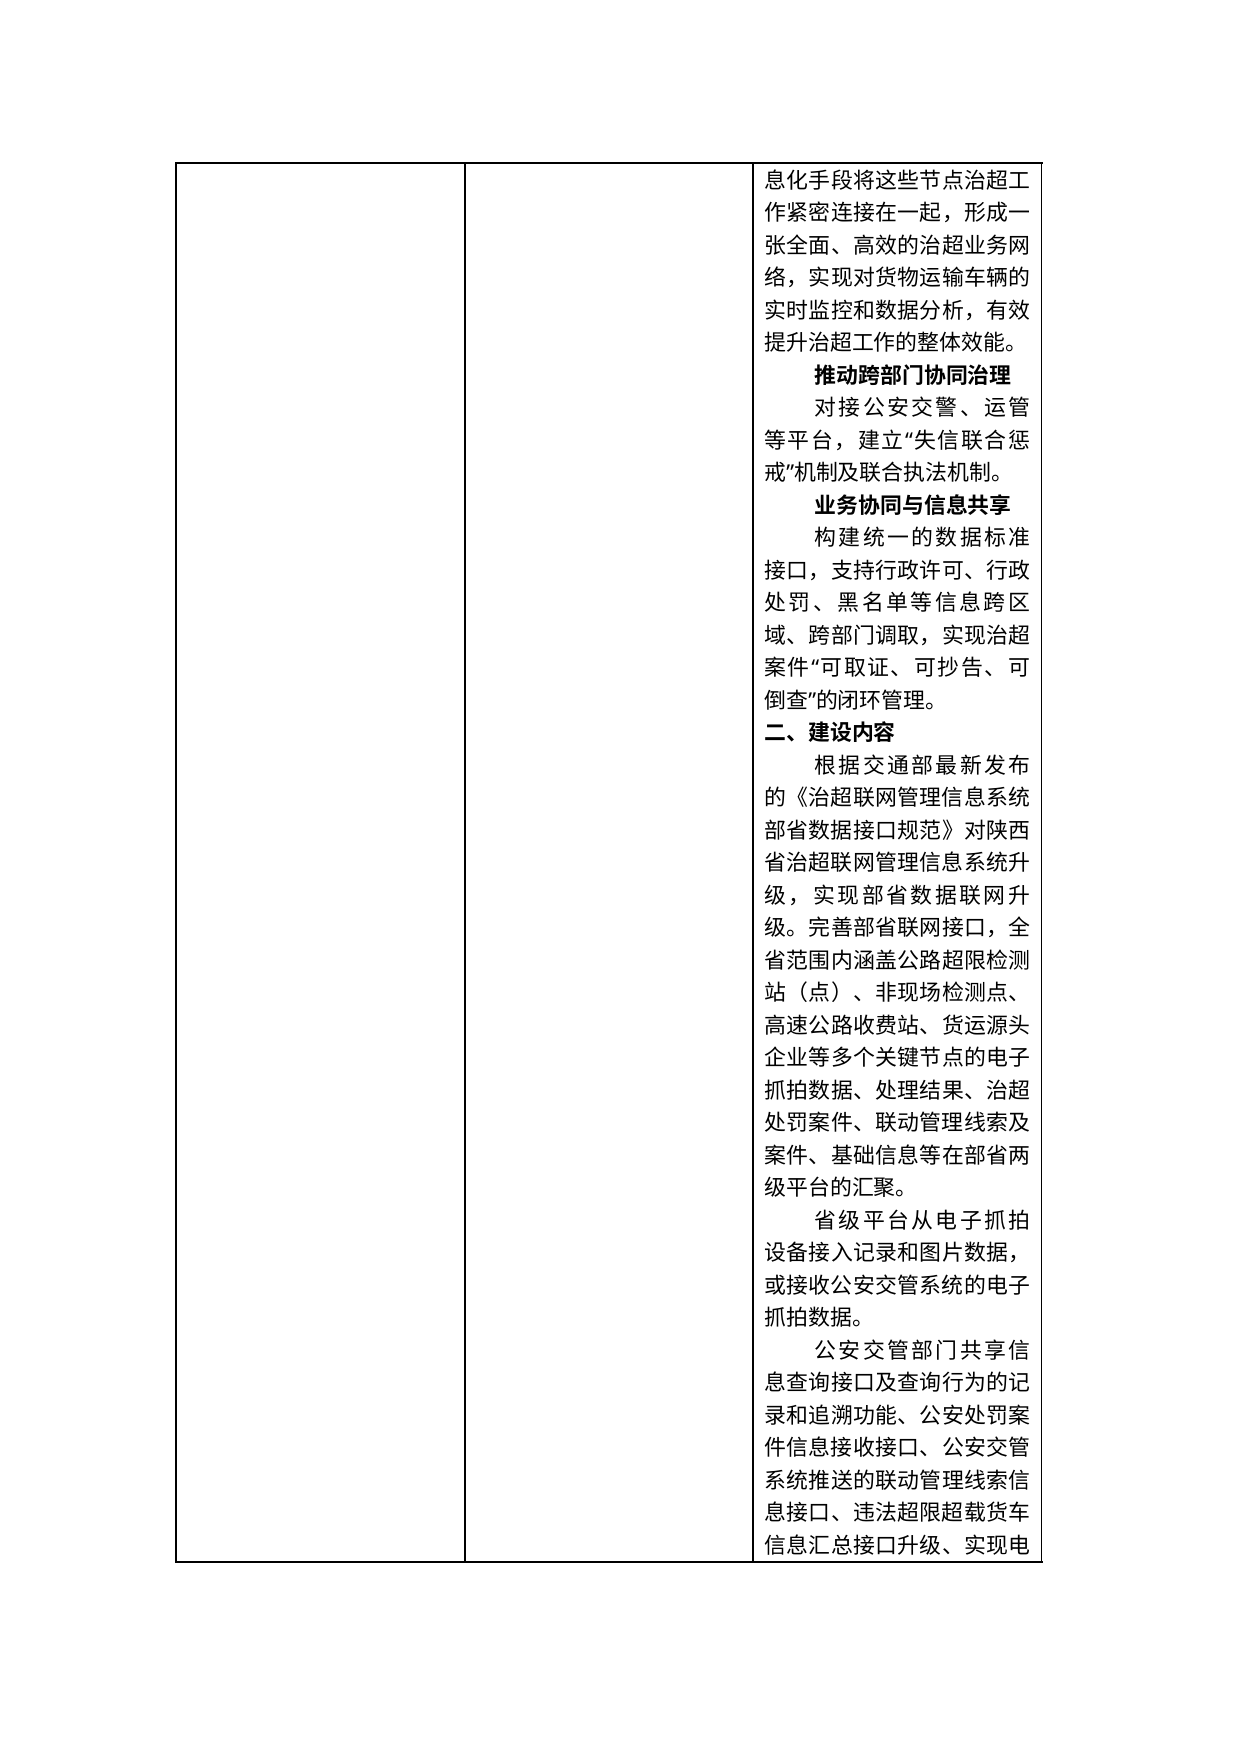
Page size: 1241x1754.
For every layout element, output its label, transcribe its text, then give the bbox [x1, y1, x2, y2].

table_cell [466, 164, 752, 1561]
table_cell 1 [177, 164, 464, 1561]
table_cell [754, 164, 1041, 1561]
